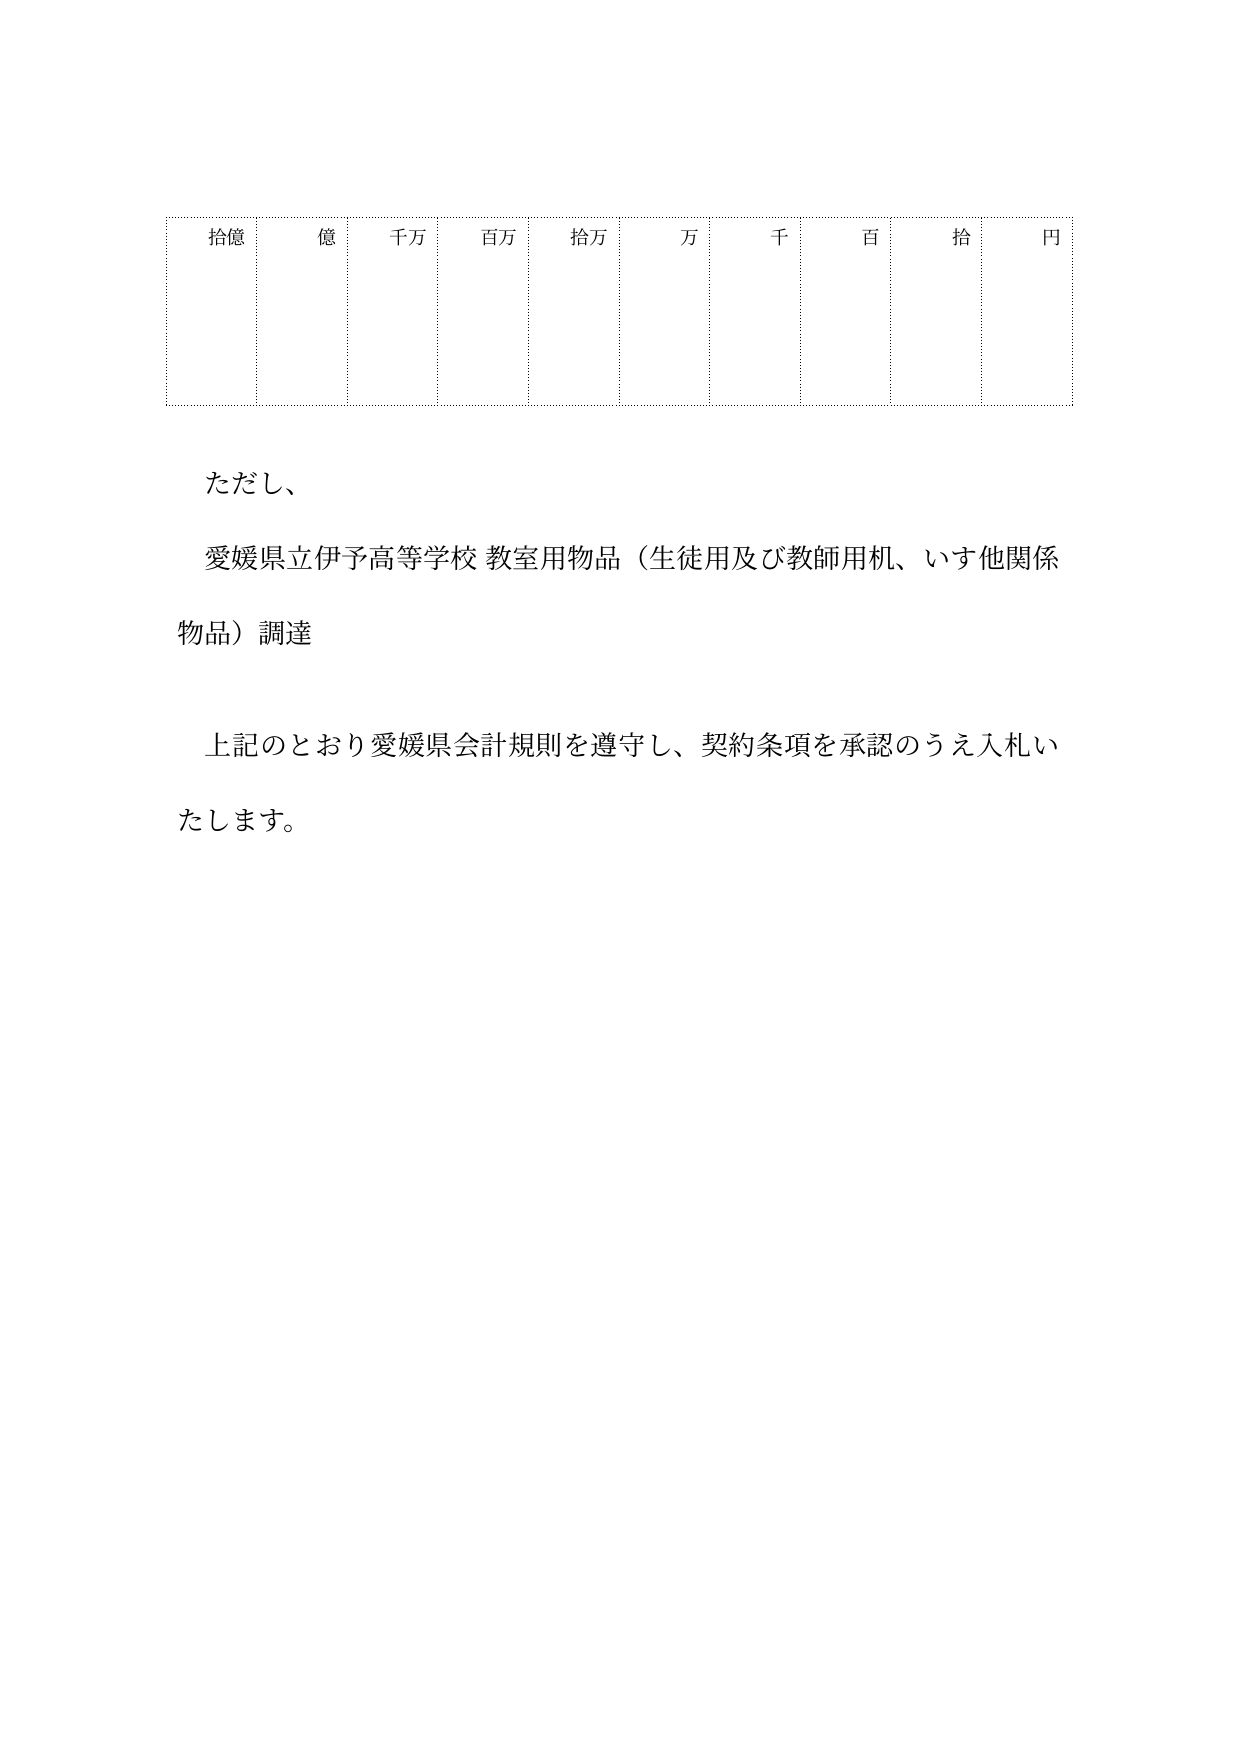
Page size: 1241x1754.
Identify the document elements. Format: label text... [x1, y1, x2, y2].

table_header 千 [710, 217, 800, 405]
text 愛媛県立伊予高等学校 教室用物品（生徒用及び教師用机、いす他関係物品）調達 [177, 519, 1063, 669]
table_header 百 [800, 217, 891, 405]
table_header 百万 [438, 217, 528, 405]
text ただし、 [177, 444, 1063, 519]
table_header 円 [982, 217, 1072, 405]
table_header 拾億 [166, 217, 257, 405]
text 上記のとおり愛媛県会計規則を遵守し、契約条項を承認のうえ入札いたします。 [177, 706, 1063, 856]
table_header 拾 [891, 217, 982, 405]
table_header 拾万 [529, 217, 619, 405]
table_header 千万 [347, 217, 438, 405]
table_header 億 [257, 217, 347, 405]
table_header 万 [619, 217, 710, 405]
